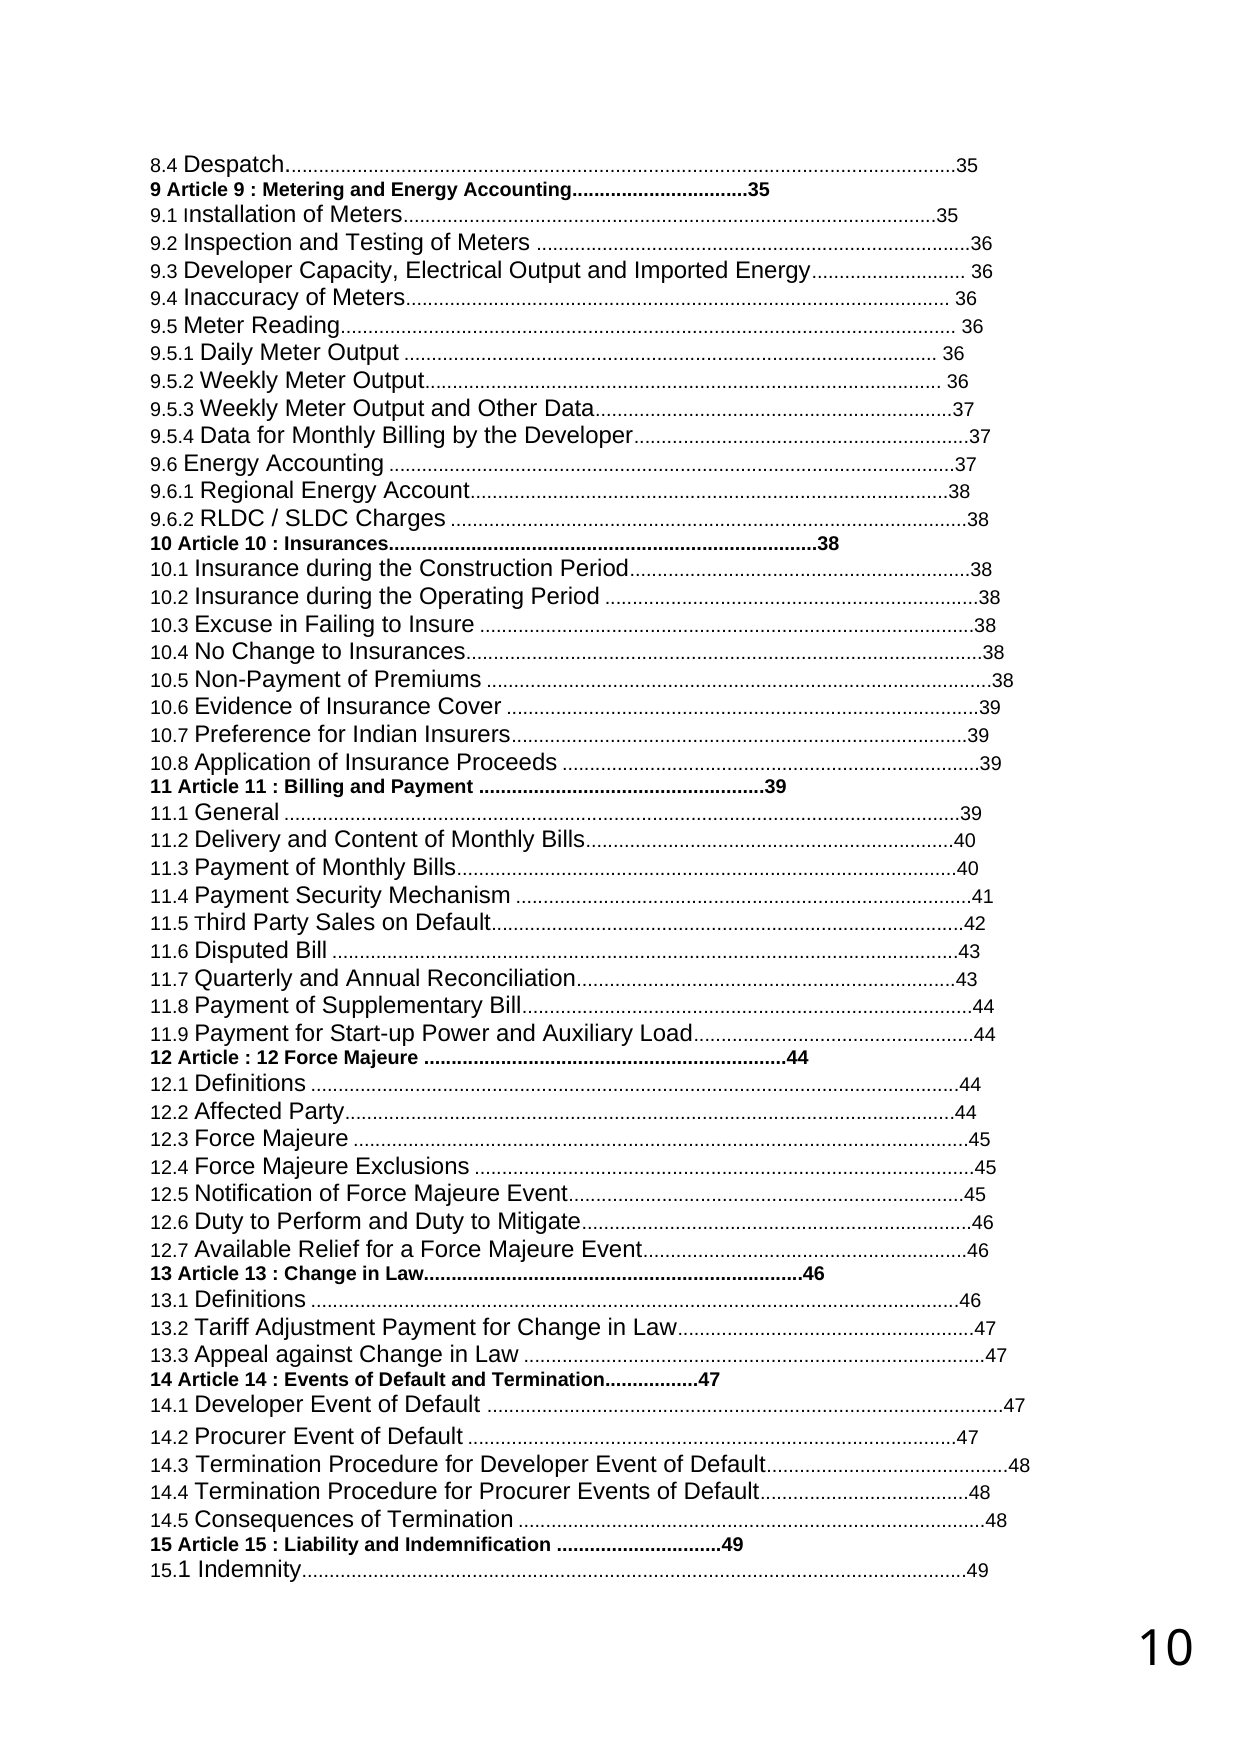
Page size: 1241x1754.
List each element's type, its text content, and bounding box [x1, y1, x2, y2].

text 12.4 Force Majeure Exclusions ...........................................................................................45 [150, 1152, 1090, 1179]
text 9 Article 9 : Metering and Energy Accounting................................35 [150, 178, 1090, 200]
text 13 Article 13 : Change in Law.....................................................................46 [150, 1262, 1090, 1285]
text 11.1 General ...........................................................................................................................39 [150, 798, 1090, 825]
text 10.2 Insurance during the Operating Period ....................................................................38 [150, 582, 1090, 609]
text 11.6 Disputed Bill ..................................................................................................................43 [150, 936, 1090, 963]
text 10 Article 10 : Insurances..............................................................................38 [150, 532, 1090, 554]
text 9.2 Inspection and Testing of Meters ...............................................................................36 [150, 228, 1090, 256]
text 9.5.1 Daily Meter Output ................................................................................................. 36 [150, 338, 1090, 366]
text 10.3 Excuse in Failing to Insure ..........................................................................................38 [150, 609, 1090, 637]
text 9.5.2 Weekly Meter Output.............................................................................................. 36 [150, 366, 1090, 393]
text 11.4 Payment Security Mechanism ...................................................................................41 [150, 881, 1090, 908]
text 9.5 Meter Reading................................................................................................................ 36 [150, 311, 1090, 338]
text 9.6.2 RLDC / SLDC Charges ..............................................................................................38 [150, 504, 1090, 532]
text 11.2 Delivery and Content of Monthly Bills...................................................................40 [150, 825, 1090, 853]
text 11.3 Payment of Monthly Bills...........................................................................................40 [150, 853, 1090, 881]
text 10.7 Preference for Indian Insurers...................................................................................39 [150, 720, 1090, 747]
text 12.7 Available Relief for a Force Majeure Event...........................................................46 [150, 1234, 1090, 1262]
text 12.5 Notification of Force Majeure Event........................................................................45 [150, 1179, 1090, 1207]
text 13.3 Appeal against Change in Law ....................................................................................47 [150, 1340, 1090, 1368]
text 15.1 Indemnity.........................................................................................................................49 [150, 1555, 1090, 1583]
text 12.1 Definitions ......................................................................................................................44 [150, 1069, 1090, 1097]
text 11 Article 11 : Billing and Payment ....................................................39 [150, 775, 1090, 798]
text 9.4 Inaccuracy of Meters................................................................................................... 36 [150, 283, 1090, 311]
list 14.1 Developer Event of Default ..............................................................................................47 [150, 1390, 1090, 1418]
text 12.3 Force Majeure ................................................................................................................45 [150, 1124, 1090, 1152]
text 11.5 Third Party Sales on Default......................................................................................42 [150, 908, 1090, 936]
text 14.4 Termination Procedure for Procurer Events of Default......................................48 [150, 1477, 1090, 1505]
text 9.5.3 Weekly Meter Output and Other Data.................................................................37 [150, 393, 1090, 421]
text 14.5 Consequences of Termination .....................................................................................48 [150, 1505, 1090, 1532]
text 10.5 Non-Payment of Premiums ............................................................................................38 [150, 665, 1090, 692]
text 15 Article 15 : Liability and Indemnification ..............................49 [150, 1532, 1090, 1555]
text 12 Article : 12 Force Majeure ..................................................................44 [150, 1046, 1090, 1069]
text 12.2 Affected Party...............................................................................................................44 [150, 1097, 1090, 1124]
text 9.1 Installation of Meters.................................................................................................35 [150, 200, 1090, 228]
text 9.6 Energy Accounting .......................................................................................................37 [150, 449, 1090, 476]
text 11.9 Payment for Start-up Power and Auxiliary Load...................................................44 [150, 1019, 1090, 1046]
text 11.7 Quarterly and Annual Reconciliation.....................................................................43 [150, 963, 1090, 991]
text 13.1 Definitions ......................................................................................................................46 [150, 1285, 1090, 1312]
text 14 Article 14 : Events of Default and Termination.................47 [150, 1368, 1090, 1390]
text 10.8 Application of Insurance Proceeds ............................................................................39 [150, 747, 1090, 775]
text 14.3 Termination Procedure for Developer Event of Default............................................48 [150, 1450, 1090, 1477]
text 8.4 Despatch..........................................................................................................................35 [150, 150, 1090, 178]
text 11.8 Payment of Supplementary Bill..................................................................................44 [150, 991, 1090, 1019]
text 10.1 Insurance during the Construction Period..............................................................38 [150, 554, 1090, 582]
text 10.6 Evidence of Insurance Cover ......................................................................................39 [150, 692, 1090, 720]
text 10.4 No Change to Insurances..............................................................................................38 [150, 637, 1090, 665]
text 9.5.4 Data for Monthly Billing by the Developer.............................................................37 [150, 421, 1090, 449]
text 14.2 Procurer Event of Default .........................................................................................47 [150, 1422, 1090, 1450]
text 12.6 Duty to Perform and Duty to Mitigate.......................................................................46 [150, 1207, 1090, 1234]
text 9.3 Developer Capacity, Electrical Output and Imported Energy............................ 36 [150, 256, 1090, 283]
text 13.2 Tariff Adjustment Payment for Change in Law......................................................47 [150, 1312, 1090, 1340]
text 9.6.1 Regional Energy Account.......................................................................................38 [150, 476, 1090, 504]
